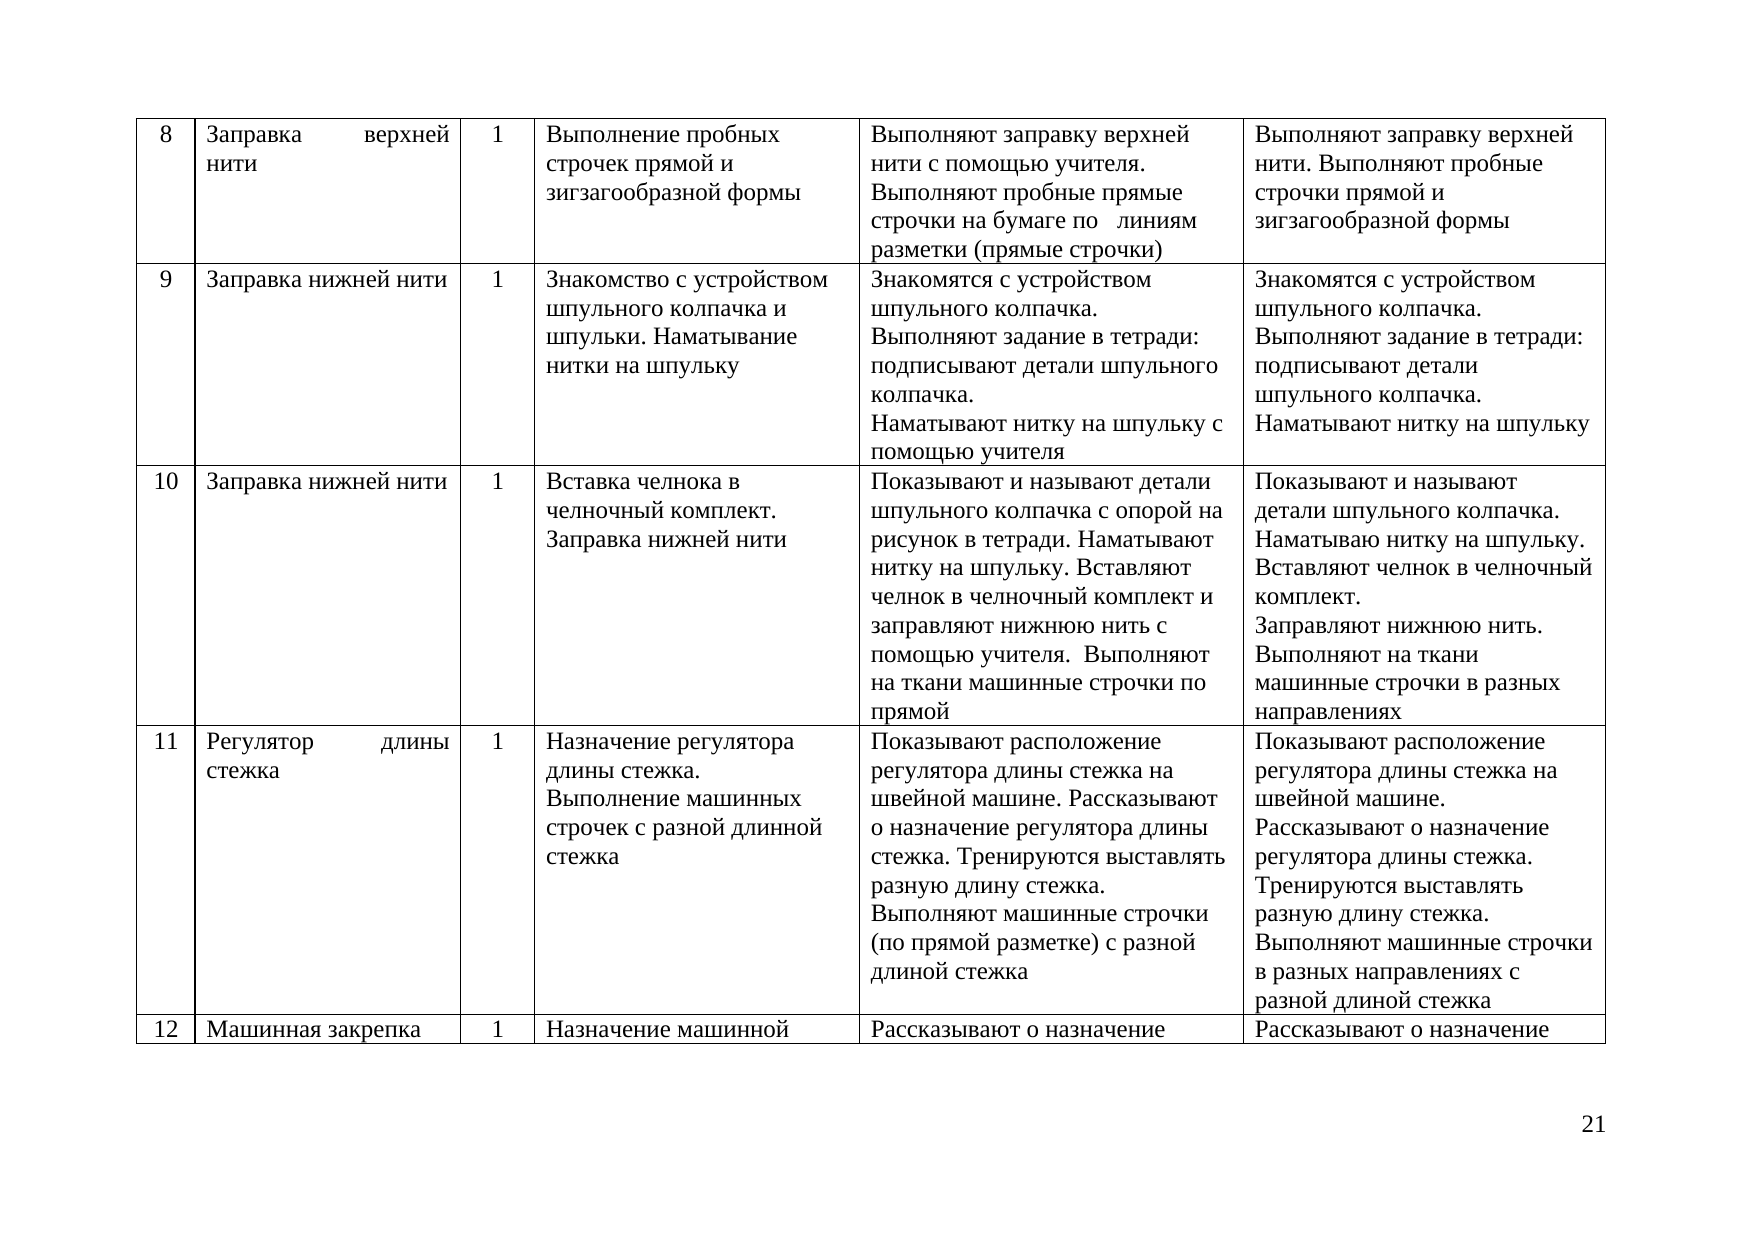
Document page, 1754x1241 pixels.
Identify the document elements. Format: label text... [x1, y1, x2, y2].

table_cell 10 [137, 466, 194, 725]
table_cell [196, 119, 460, 263]
table_cell 1 [461, 264, 534, 465]
table_cell Заправка нижней нити [196, 466, 460, 725]
table_cell 1 [461, 1015, 534, 1043]
table_cell 8 [137, 119, 194, 263]
table_cell Вставка челнока в челночный комплект. Заправка нижней нити [535, 466, 859, 725]
table_cell Показывают расположение регулятора длины стежка на швейной машине. Рассказывают о назначение регулятора длины стежка. Тренируются выставлять разную длину стежка. Выполняют машинные строчки (по прямой разметке) с разной длиной стежка [860, 726, 1243, 1013]
table_cell Показывают и называют детали шпульного колпачка. Наматываю нитку на шпульку. Вставляют челнок в челночный комплект. Заправляют нижнюю нить. Выполняют на ткани машинные строчки в разных направлениях [1244, 466, 1605, 725]
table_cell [1244, 1015, 1605, 1043]
table_cell Знакомятся с устройством шпульного колпачка. Выполняют задание в тетради: подписывают детали шпульного колпачка. Наматывают нитку на шпульку [1244, 264, 1605, 465]
table_cell Машинная закрепка [196, 1015, 460, 1043]
table_cell 1 [461, 119, 534, 263]
table_cell Знакомство с устройством шпульного колпачка и шпульки. Наматывание нитки на шпульку [535, 264, 859, 465]
table_cell 9 [137, 264, 194, 465]
table_cell 12 [137, 1015, 194, 1043]
table_cell 11 [137, 726, 194, 1013]
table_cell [860, 1015, 1243, 1043]
table_cell Выполнение пробных строчек прямой и зигзагообразной формы [535, 119, 859, 263]
table_cell Заправка нижней нити [196, 264, 460, 465]
table_cell Назначение регулятора длины стежка. Выполнение машинных строчек с разной длинной стежка [535, 726, 859, 1013]
table_cell 1 [461, 466, 534, 725]
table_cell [535, 1015, 859, 1043]
table_cell Показывают и называют детали шпульного колпачка с опорой на рисунок в тетради. Наматывают нитку на шпульку. Вставляют челнок в челночный комплект и заправляют нижнюю нить с помощью учителя. Выполняют на ткани машинные строчки по прямой [860, 466, 1243, 725]
table_cell Выполняют заправку верхней нити с помощью учителя. Выполняют пробные прямые строчки на бумаге по линиям разметки (прямые строчки) [860, 119, 1243, 263]
table_cell Выполняют заправку верхней нити. Выполняют пробные строчки прямой и зигзагообразной формы [1244, 119, 1605, 263]
table_cell 1 [461, 726, 534, 1013]
table_cell Знакомятся с устройством шпульного колпачка. Выполняют задание в тетради: подписывают детали шпульного колпачка. Наматывают нитку на шпульку с помощью учителя [860, 264, 1243, 465]
table_cell Показывают расположение регулятора длины стежка на швейной машине. Рассказывают о назначение регулятора длины стежка. Тренируются выставлять разную длину стежка. Выполняют машинные строчки в разных направлениях с разной длиной стежка [1244, 726, 1605, 1013]
table_cell Регулятор длины стежка [196, 726, 460, 1013]
